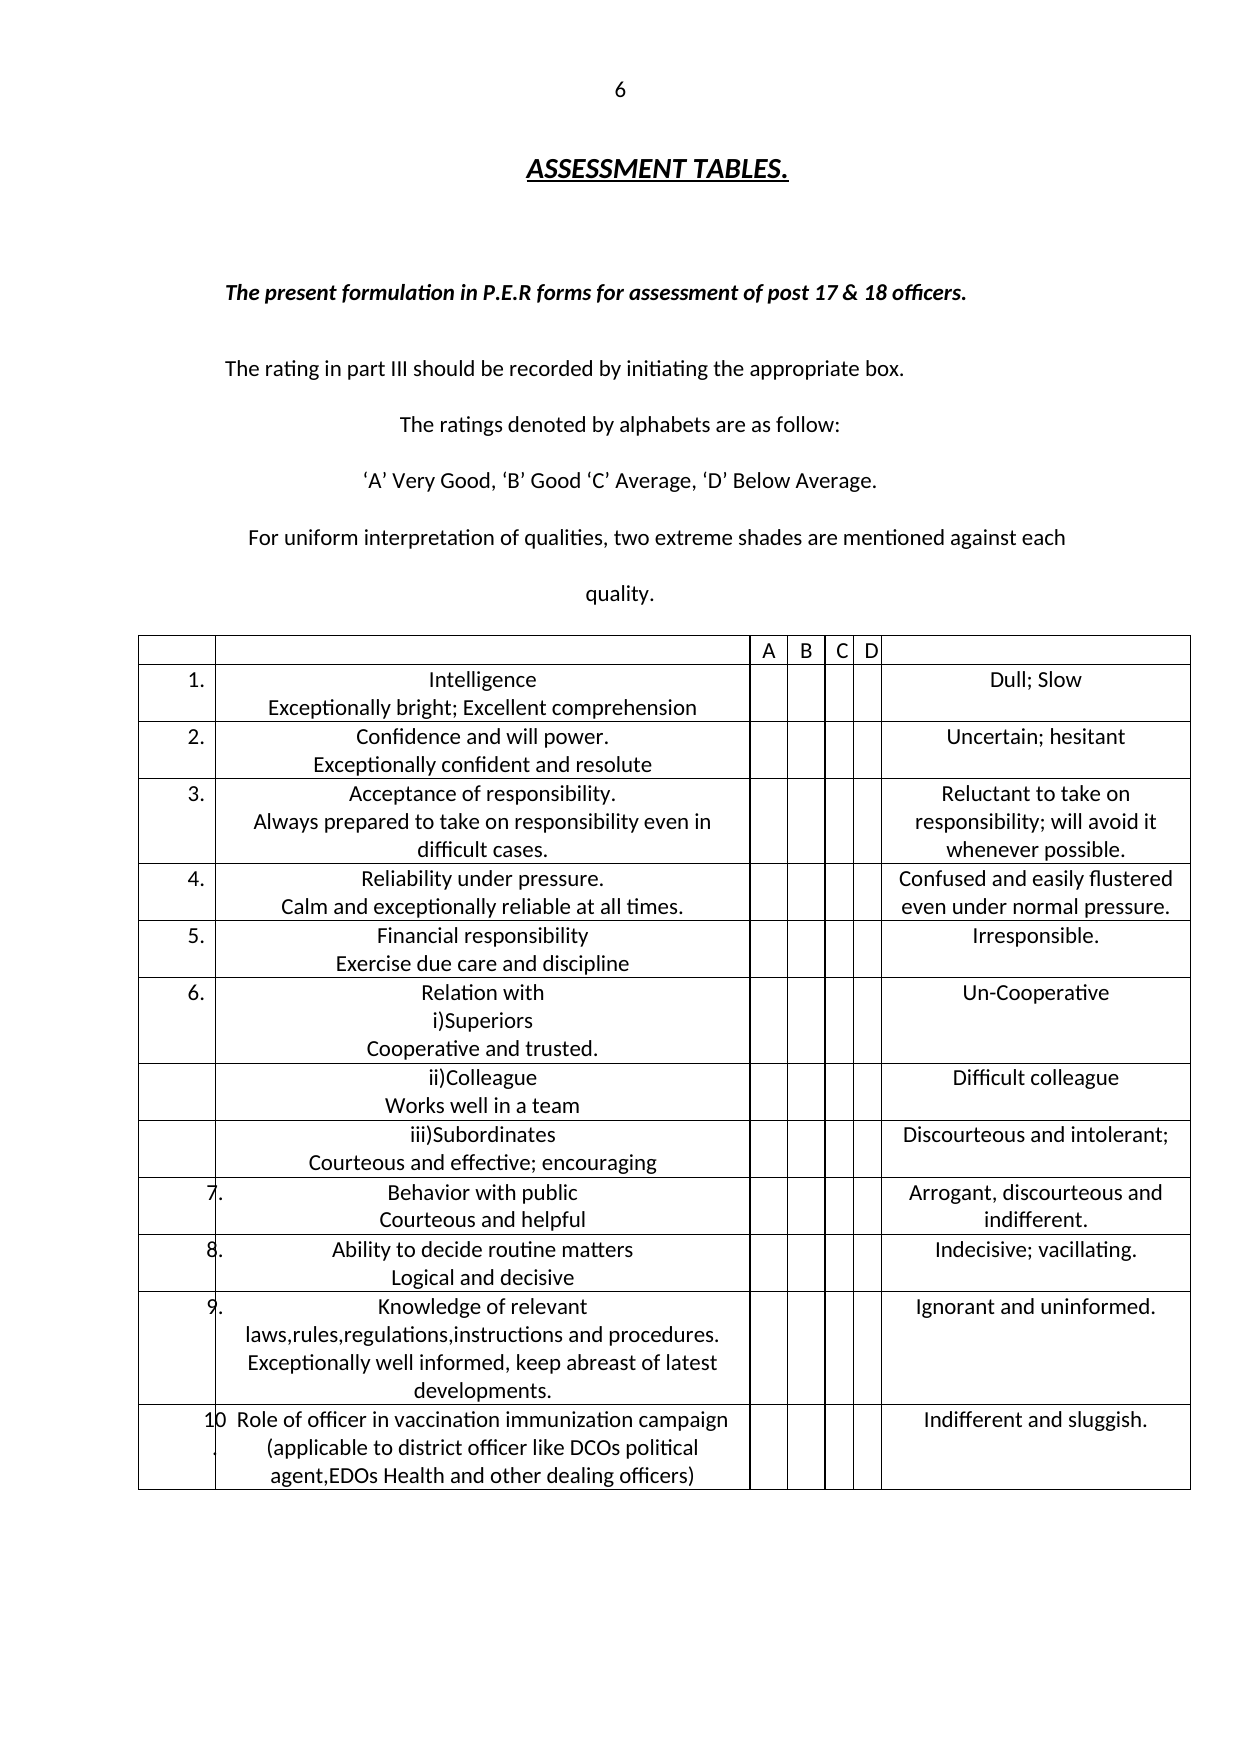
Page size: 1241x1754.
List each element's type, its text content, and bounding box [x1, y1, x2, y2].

table_cell [751, 665, 787, 721]
table_cell [854, 722, 881, 778]
table_cell [854, 779, 881, 863]
table_cell [139, 722, 215, 778]
table_cell [854, 1121, 881, 1177]
table_cell [788, 1121, 824, 1177]
table_cell Confidence and will power. Exceptionally confident and resolute [216, 722, 749, 778]
table_cell 9. [139, 1292, 215, 1404]
table_cell [751, 779, 787, 863]
table_header C [826, 636, 853, 664]
table_cell [139, 978, 215, 1062]
table_cell [826, 921, 853, 977]
table_cell Indecisive; vacillating. [882, 1235, 1190, 1291]
table_cell Arrogant, discourteous and indifferent. [882, 1178, 1190, 1234]
table_cell [826, 1405, 853, 1489]
table_cell [788, 1405, 824, 1489]
table_cell Dull; Slow [882, 665, 1190, 721]
table_cell Irresponsible. [882, 921, 1190, 977]
table_cell [788, 921, 824, 977]
table_cell iii)Subordinates Courteous and effective; encouraging [216, 1121, 749, 1177]
table_cell Intelligence Exceptionally bright; Excellent comprehension [216, 665, 749, 721]
table_cell Financial responsibility Exercise due care and discipline [216, 921, 749, 977]
table_cell [826, 1292, 853, 1404]
text For uniform interpretation of qualities, two extreme shades are mentioned against each quality. [150, 523, 1090, 607]
table_cell [854, 1405, 881, 1489]
table_cell Knowledge of relevant laws,rules,regulations,instructions and procedures. Exceptionally well informed, keep abreast of latest developments. [216, 1292, 749, 1404]
table_cell Ability to decide routine matters Logical and decisive [216, 1235, 749, 1291]
table_cell [826, 779, 853, 863]
table_header [216, 636, 749, 664]
table_cell [751, 978, 787, 1062]
table_cell [854, 1235, 881, 1291]
table_cell [788, 779, 824, 863]
table_cell [788, 1178, 824, 1234]
table_cell Confused and easily flustered even under normal pressure. [882, 864, 1190, 920]
table_cell Un-Cooperative [882, 978, 1190, 1062]
text ‘A’ Very Good, ‘B’ Good ‘C’ Average, ‘D’ Below Average. [150, 467, 1090, 495]
table_cell Relation with i)Superiors Cooperative and trusted. [216, 978, 749, 1062]
table_cell [788, 978, 824, 1062]
table_header B [788, 636, 824, 664]
table_cell [751, 1178, 787, 1234]
table_cell [751, 864, 787, 920]
table_cell [788, 722, 824, 778]
table_cell [826, 1064, 853, 1119]
table_cell [788, 665, 824, 721]
table_header A [751, 636, 787, 664]
table_cell [854, 921, 881, 977]
table_cell [826, 665, 853, 721]
table_cell Reluctant to take on responsibility; will avoid it whenever possible. [882, 779, 1190, 863]
table_cell Indifferent and sluggish. [882, 1405, 1190, 1489]
table_header [139, 636, 215, 664]
table_cell Difficult colleague [882, 1064, 1190, 1119]
table_cell [788, 1235, 824, 1291]
text ASSESSMENT TABLES. [150, 150, 1090, 186]
table_cell [826, 1235, 853, 1291]
table_cell [139, 864, 215, 920]
table_cell 7. [139, 1178, 215, 1234]
table_cell [751, 1121, 787, 1177]
table_cell Role of officer in vaccination immunization campaign (applicable to district officer like DCOs political agent,EDOs Health and other dealing officers) [216, 1405, 749, 1489]
table_cell [826, 1178, 853, 1234]
table_cell Discourteous and intolerant; [882, 1121, 1190, 1177]
table_cell [751, 1064, 787, 1119]
table_cell [788, 864, 824, 920]
table_cell ii)Colleague Works well in a team [216, 1064, 749, 1119]
table_cell Reliability under pressure. Calm and exceptionally reliable at all times. [216, 864, 749, 920]
table_cell [854, 665, 881, 721]
text The ratings denoted by alphabets are as follow: [150, 411, 1090, 439]
table_cell 10. [139, 1405, 215, 1489]
text The rating in part III should be recorded by initiating the appropriate box. [150, 354, 1090, 383]
table_cell [139, 1064, 215, 1119]
table_cell Behavior with public Courteous and helpful [216, 1178, 749, 1234]
table_cell [139, 921, 215, 977]
table_cell [854, 978, 881, 1062]
table_cell Acceptance of responsibility. Always prepared to take on responsibility even in difficult cases. [216, 779, 749, 863]
table_cell Ignorant and uninformed. [882, 1292, 1190, 1404]
table_header [882, 636, 1190, 664]
table_cell [788, 1064, 824, 1119]
table_cell [751, 1292, 787, 1404]
table_cell [826, 722, 853, 778]
text The present formulation in P.E.R forms for assessment of post 17 & 18 officers. [150, 278, 1090, 306]
table_cell [854, 864, 881, 920]
table_cell [854, 1064, 881, 1119]
table_cell [826, 864, 853, 920]
table_cell [139, 665, 215, 721]
table_cell Uncertain; hesitant [882, 722, 1190, 778]
table_cell [826, 978, 853, 1062]
table_cell [139, 1121, 215, 1177]
table_cell [826, 1121, 853, 1177]
table_cell [751, 1405, 787, 1489]
table_cell [788, 1292, 824, 1404]
table_header D [854, 636, 881, 664]
table_cell 8. [139, 1235, 215, 1291]
table_cell [751, 921, 787, 977]
table_cell [751, 1235, 787, 1291]
table_cell [854, 1292, 881, 1404]
table_cell [751, 722, 787, 778]
table_cell [139, 779, 215, 863]
table_cell [854, 1178, 881, 1234]
